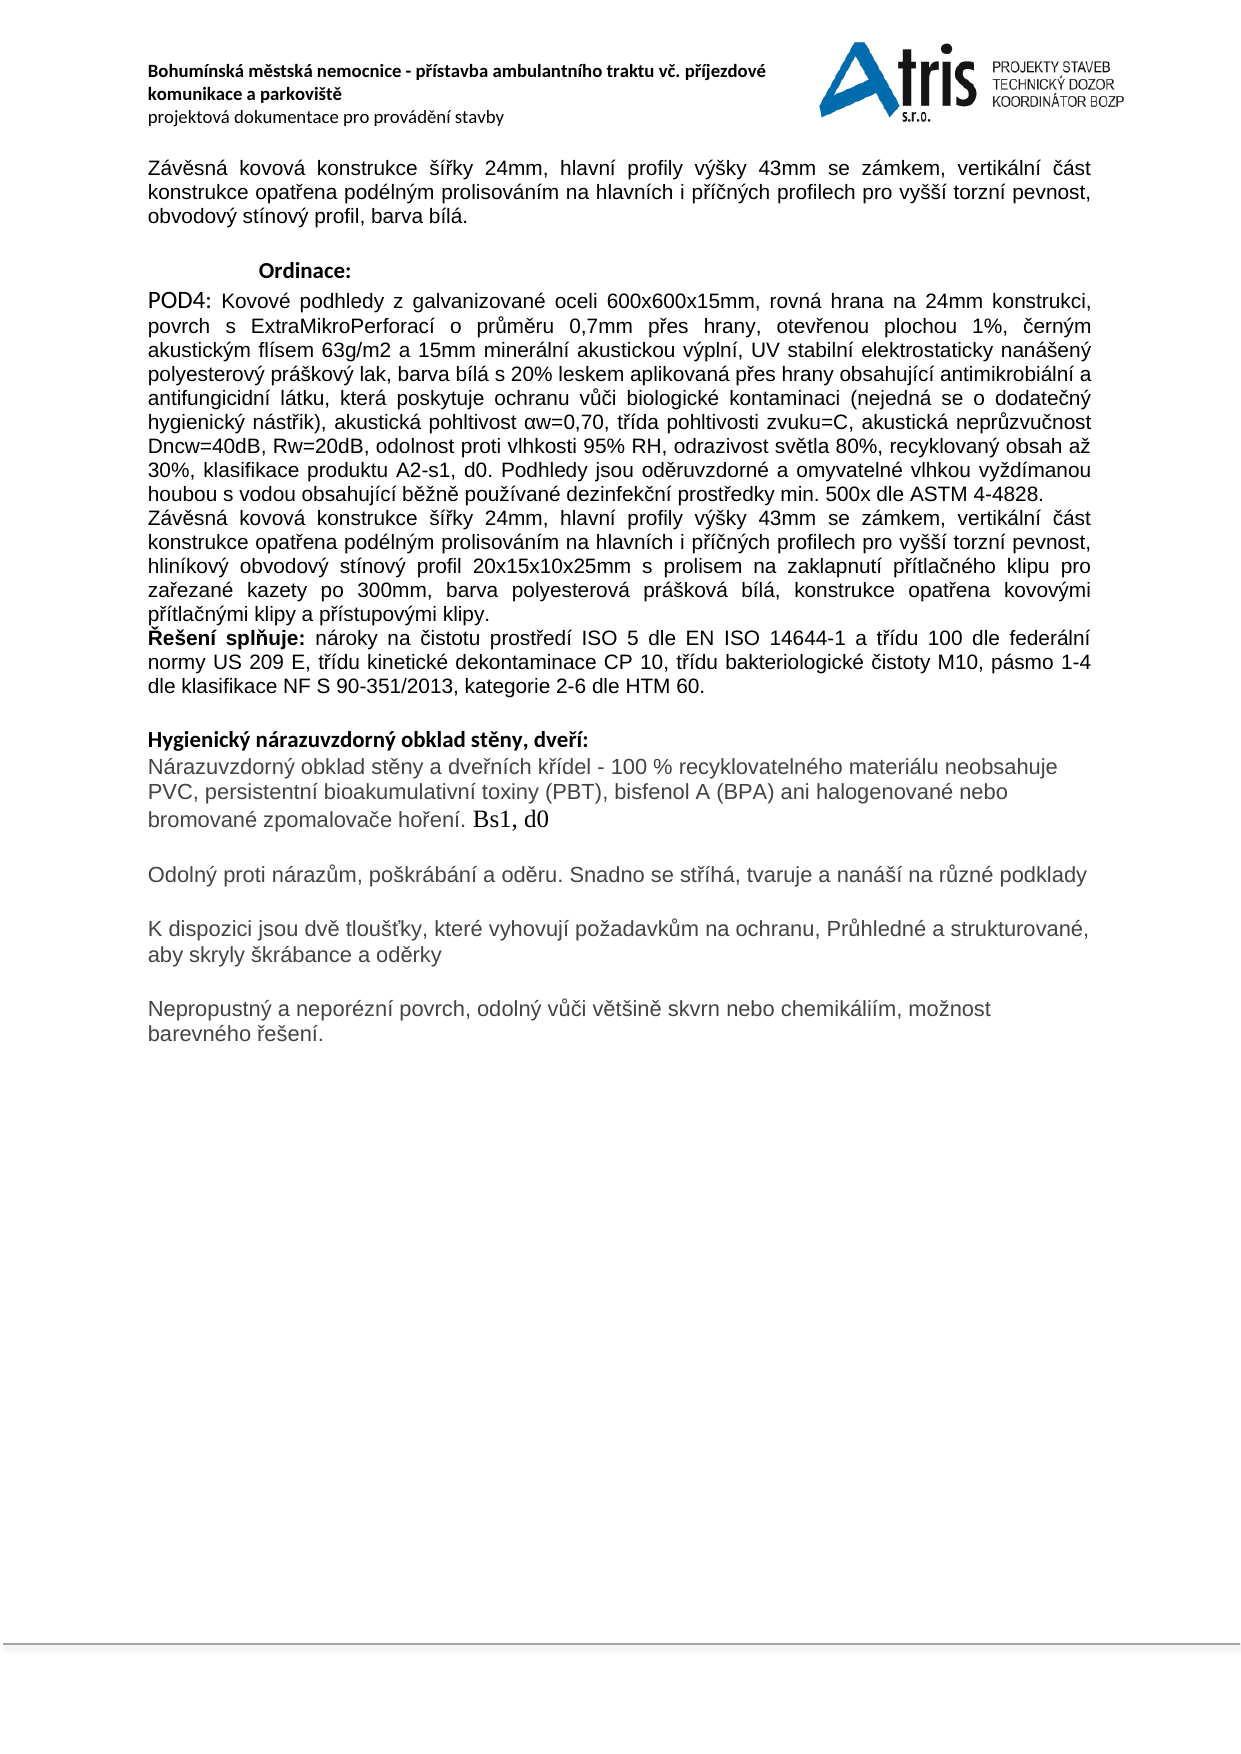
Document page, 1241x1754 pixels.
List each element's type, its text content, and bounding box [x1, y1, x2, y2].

text Odolný proti nárazům, poškrábání a oděru. Snadno se stříhá, tvaruje a nanáší na různé podklady [148, 862, 1092, 887]
subtitle Řešení splňuje: nároky na čistotu prostředí ISO 5 dle EN ISO 14644-1 a třídu 100 dle federální normy US 209 E, třídu kinetické dekontaminace CP 10, třídu bakteriologické čistoty M10, pásmo 1-4 dle klasifikace NF S 90-351/2013, kategorie 2-6 dle HTM 60. [148, 626, 1092, 698]
subtitle Závěsná kovová konstrukce šířky 24mm, hlavní profily výšky 43mm se zámkem, vertikální část konstrukce opatřena podélným prolisováním na hlavních i příčných profilech pro vyšší torzní pevnost, obvodový stínový profil, barva bílá. [148, 156, 1092, 228]
subtitle POD4: Kovové podhledy z galvanizované oceli 600x600x15mm, rovná hrana na 24mm konstrukci, povrch s ExtraMikroPerforací o průměru 0,7mm přes hrany, otevřenou plochou 1%, černým akustickým flísem 63g/m2 a 15mm minerální akustickou výplní, UV stabilní elektrostaticky nanášený polyesterový práškový lak, barva bílá s 20% leskem aplikovaná přes hrany obsahující antimikrobiální a antifungicidní látku, která poskytuje ochranu vůči biologické kontaminaci (nejedná se o dodatečný hygienický nástřik), akustická pohltivost αw=0,70, třída pohltivosti zvuku=C, akustická neprůzvučnost Dncw=40dB, Rw=20dB, odolnost proti vlhkosti 95% RH, odrazivost světla 80%, recyklovaný obsah až 30%, klasifikace produktu A2-s1, d0. Podhledy jsou oděruvzdorné a omyvatelné vlhkou vyždímanou houbou s vodou obsahující běžně používané dezinfekční prostředky min. 500x dle ASTM 4-4828. [148, 284, 1092, 506]
picture [817, 40, 1124, 123]
text Nárazuvzdorný obklad stěny a dveřních křídel - 100 % recyklovatelného materiálu neobsahuje PVC, persistentní bioakumulativní toxiny (PBT), bisfenol A (BPA) ani halogenované nebo bromované zpomalovače hoření. Bs1, d0 [148, 754, 1092, 833]
text Hygienický nárazuvzdorný obklad stěny, dveří: [148, 726, 1092, 754]
list Ordinace: [259, 256, 1092, 284]
text Nepropustný a neporézní povrch, odolný vůči většině skvrn nebo chemikáliím, možnost barevného řešení. [148, 996, 1092, 1046]
subtitle Závěsná kovová konstrukce šířky 24mm, hlavní profily výšky 43mm se zámkem, vertikální část konstrukce opatřena podélným prolisováním na hlavních i příčných profilech pro vyšší torzní pevnost, hliníkový obvodový stínový profil 20x15x10x25mm s prolisem na zaklapnutí přítlačného klipu pro zařezané kazety po 300mm, barva polyesterová prášková bílá, konstrukce opatřena kovovými přítlačnými klipy a přístupovými klipy. [148, 506, 1092, 626]
text K dispozici jsou dvě tloušťky, které vyhovují požadavkům na ochranu, Průhledné a strukturované, aby skryly škrábance a oděrky [148, 916, 1092, 967]
